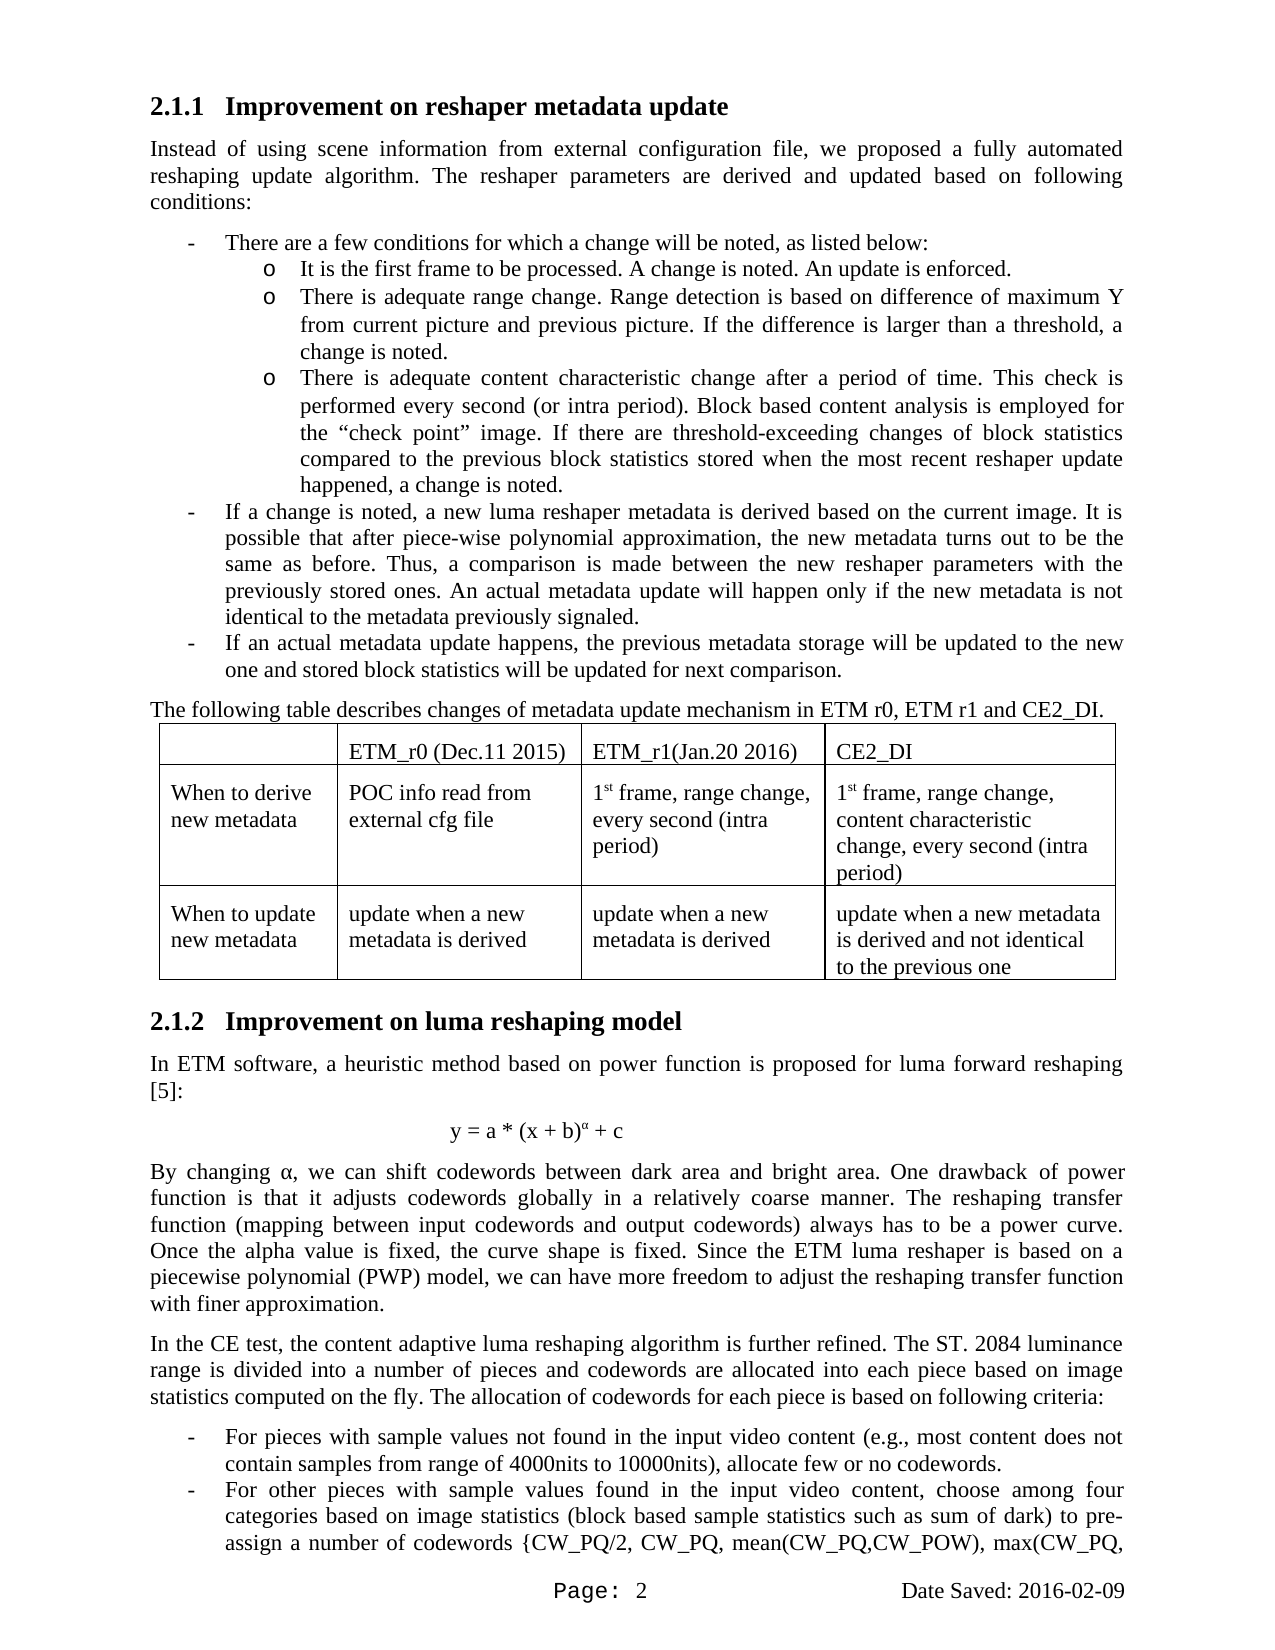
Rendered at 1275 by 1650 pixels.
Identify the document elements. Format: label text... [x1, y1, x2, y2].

table_cell POC info read from external cfg file [338, 765, 581, 885]
table_cell 1st frame, range change, every second (intra period) [582, 765, 824, 885]
table_cell 1st frame, range change, content characteristic change, every second (intra period) [826, 765, 1115, 885]
subtitle Improvement on reshaper metadata update [150, 90, 1125, 121]
list There is adequate range change. Range detection is based on difference of maximum Y from current picture and previous picture. If the difference is larger than a threshold, a change is noted. [262, 283, 1125, 364]
table_cell When to update new metadata [160, 886, 337, 979]
text Instead of using scene information from external configuration file, we proposed a fully automated reshaping update algorithm. The reshaper parameters are derived and updated based on following conditions: [150, 135, 1125, 214]
list For pieces with sample values not found in the input video content (e.g., most content does not contain samples from range of 4000nits to 10000nits), allocate few or no codewords. [187, 1423, 1125, 1476]
table_cell update when a new metadata is derived [582, 886, 824, 979]
text y = a * (x + b)α + c [450, 1117, 1125, 1144]
list If an actual metadata update happens, the previous metadata storage will be updated to the new one and stored block statistics will be updated for next comparison. [187, 629, 1125, 682]
text In ETM software, a heuristic method based on power function is proposed for luma forward reshaping [5]: [150, 1051, 1125, 1103]
text By changing α, we can shift codewords between dark area and bright area. One drawback of power function is that it adjusts codewords globally in a relatively coarse manner. The reshaping transfer function (mapping between input codewords and output codewords) always has to be a power curve. Once the alpha value is fixed, the curve shape is fixed. Since the ETM luma reshaper is based on a piecewise polynomial (PWP) model, we can have more freedom to adjust the reshaping transfer function with finer approximation. [150, 1158, 1125, 1316]
table_cell update when a new metadata is derived [338, 886, 581, 979]
table_header CE2_DI [826, 724, 1115, 764]
list It is the first frame to be processed. A change is noted. An update is enforced. [262, 255, 1125, 283]
table_cell update when a new metadata is derived and not identical to the previous one [826, 886, 1115, 979]
list There are a few conditions for which a change will be noted, as listed below: [187, 228, 1125, 255]
list If a change is noted, a new luma reshaper metadata is derived based on the current image. It is possible that after piece-wise polynomial approximation, the new metadata turns out to be the same as before. Thus, a comparison is made between the new reshaper parameters with the previously stored ones. An actual metadata update will happen only if the new metadata is not identical to the metadata previously signaled. [187, 498, 1125, 629]
table_header ETM_r1(Jan.20 2016) [582, 724, 824, 764]
table_header ETM_r0 (Dec.11 2015) [338, 724, 581, 764]
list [187, 1476, 1125, 1555]
subtitle Improvement on luma reshaping model [150, 1005, 1125, 1036]
text The following table describes changes of metadata update mechanism in ETM r0, ETM r1 and CE2_DI. [150, 696, 1125, 723]
list There is adequate content characteristic change after a period of time. This check is performed every second (or intra period). Block based content analysis is employed for the “check point” image. If there are threshold-exceeding changes of block statistics compared to the previous block statistics stored when the most recent reshaper update happened, a change is noted. [262, 364, 1125, 498]
text In the CE test, the content adaptive luma reshaping algorithm is further refined. The ST. 2084 luminance range is divided into a number of pieces and codewords are allocated into each piece based on image statistics computed on the fly. The allocation of codewords for each piece is based on following criteria: [150, 1330, 1125, 1409]
table_cell When to derive new metadata [160, 765, 337, 885]
table_header [160, 724, 337, 764]
